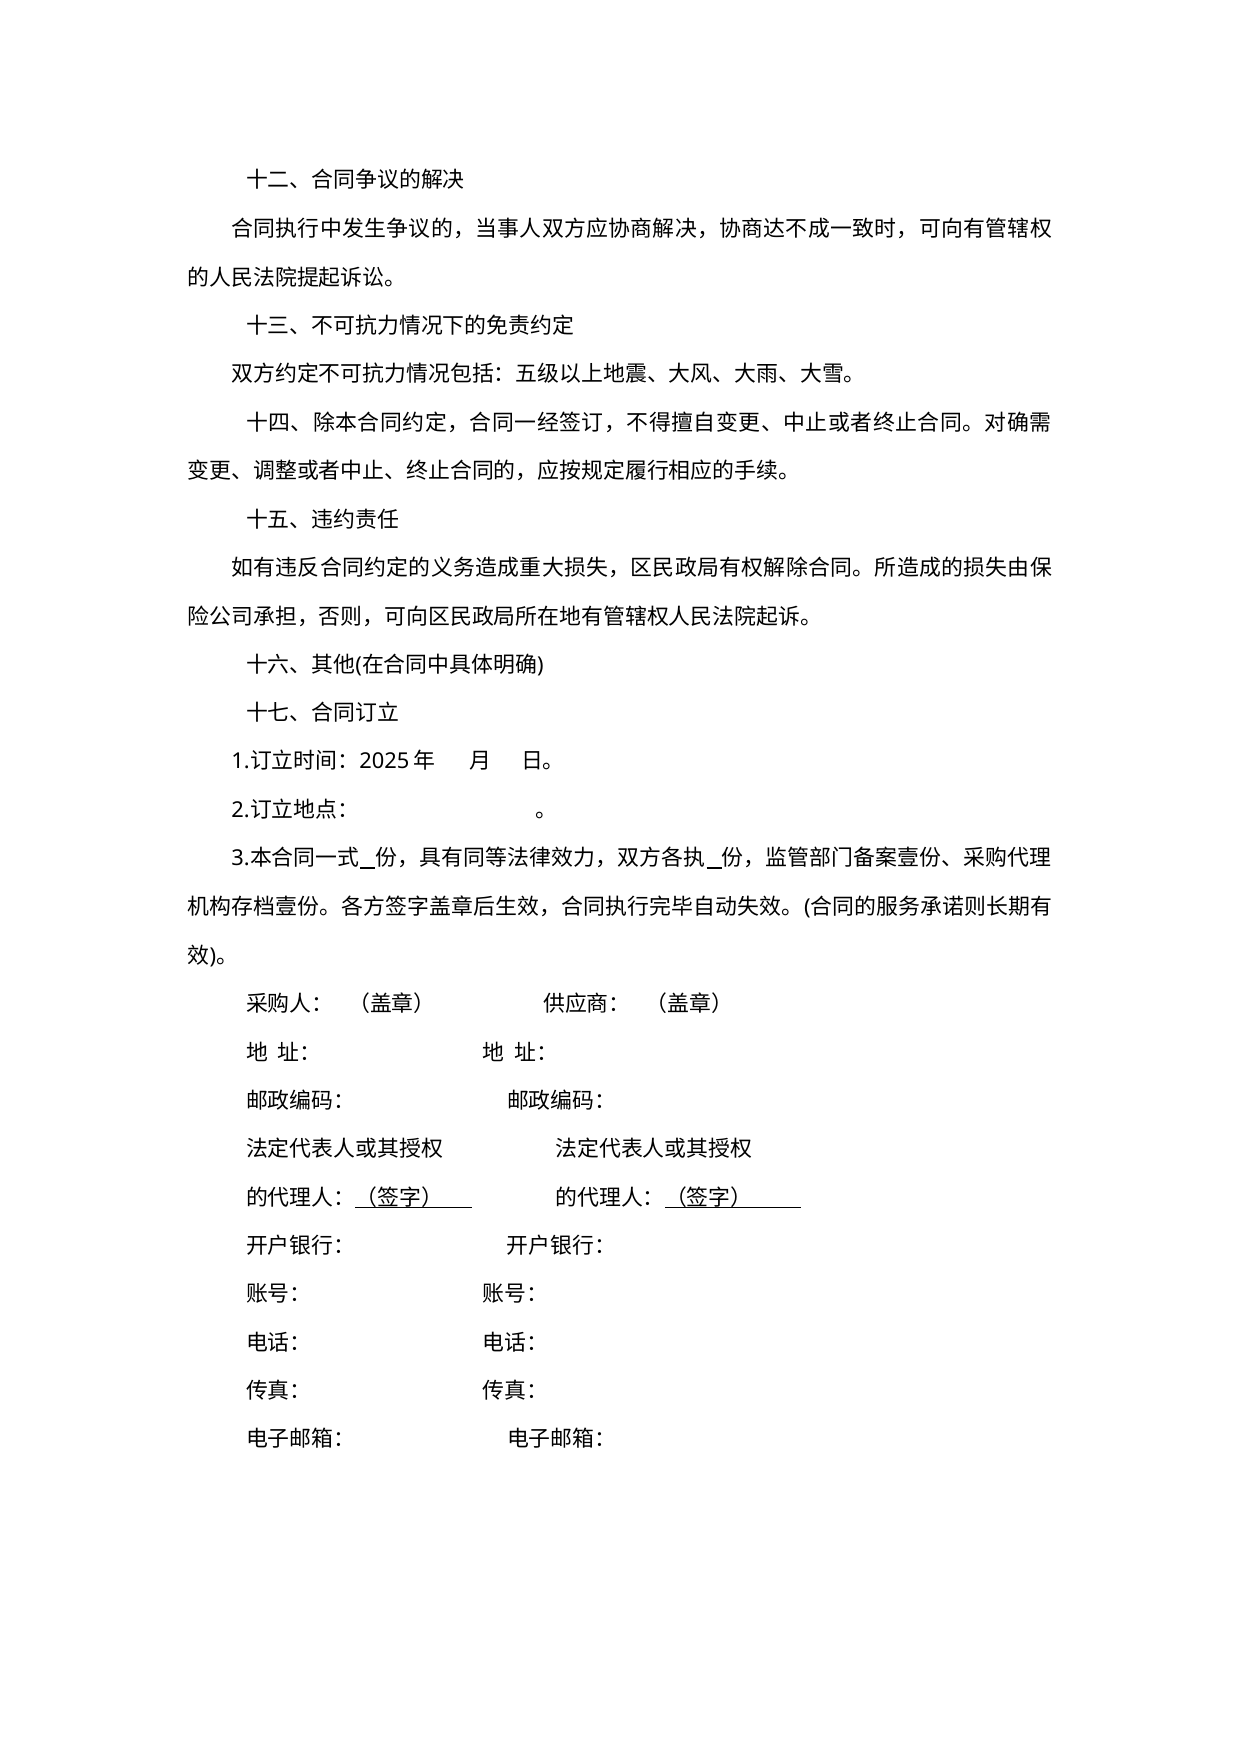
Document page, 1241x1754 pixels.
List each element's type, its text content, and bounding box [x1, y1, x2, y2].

text 十三、不可抗力情况下的免责约定 [187, 307, 1053, 340]
text 十七、合同订立 [187, 695, 1053, 727]
text 十四、除本合同约定，合同一经签订，不得擅自变更、中止或者终止合同。对确需变更、调整或者中止、终止合同的，应按规定履行相应的手续。 [187, 404, 1053, 485]
text 地 址： 地 址： [187, 1034, 1053, 1067]
text 双方约定不可抗力情况包括：五级以上地震、大风、大雨、大雪。 [187, 356, 1053, 388]
text 账号： 账号： [187, 1276, 1053, 1308]
text 如有违反合同约定的义务造成重大损失，区民政局有权解除合同。所造成的损失由保险公司承担，否则，可向区民政局所在地有管辖权人民法院起诉。 [187, 549, 1053, 631]
text 十五、违约责任 [187, 501, 1053, 534]
text 开户银行： 开户银行： [187, 1227, 1053, 1260]
text 3.本合同一式 份，具有同等法律效力，双方各执 份，监管部门备案壹份、采购代理机构存档壹份。各方签字盖章后生效，合同执行完毕自动失效。(合同的服务承诺则长期有效)。 [187, 840, 1053, 970]
text 法定代表人或其授权 法定代表人或其授权 [187, 1131, 1053, 1163]
text 的代理人：（签字） 的代理人：（签字） [187, 1179, 1053, 1212]
text 邮政编码： 邮政编码： [187, 1082, 1053, 1115]
text 1.订立时间：2025年 月 日。 [187, 743, 1053, 776]
text 电话： 电话： [187, 1324, 1053, 1357]
text 2.订立地点： 。 [187, 792, 1053, 824]
text 电子邮箱： 电子邮箱： [187, 1421, 1053, 1453]
text 采购人： （盖章） 供应商： （盖章） [187, 986, 1053, 1018]
text 合同执行中发生争议的，当事人双方应协商解决，协商达不成一致时，可向有管辖权的人民法院提起诉讼。 [187, 210, 1053, 292]
text 十六、其他(在合同中具体明确) [187, 647, 1053, 679]
text 传真： 传真： [187, 1372, 1053, 1405]
text 十二、合同争议的解决 [187, 162, 1053, 194]
